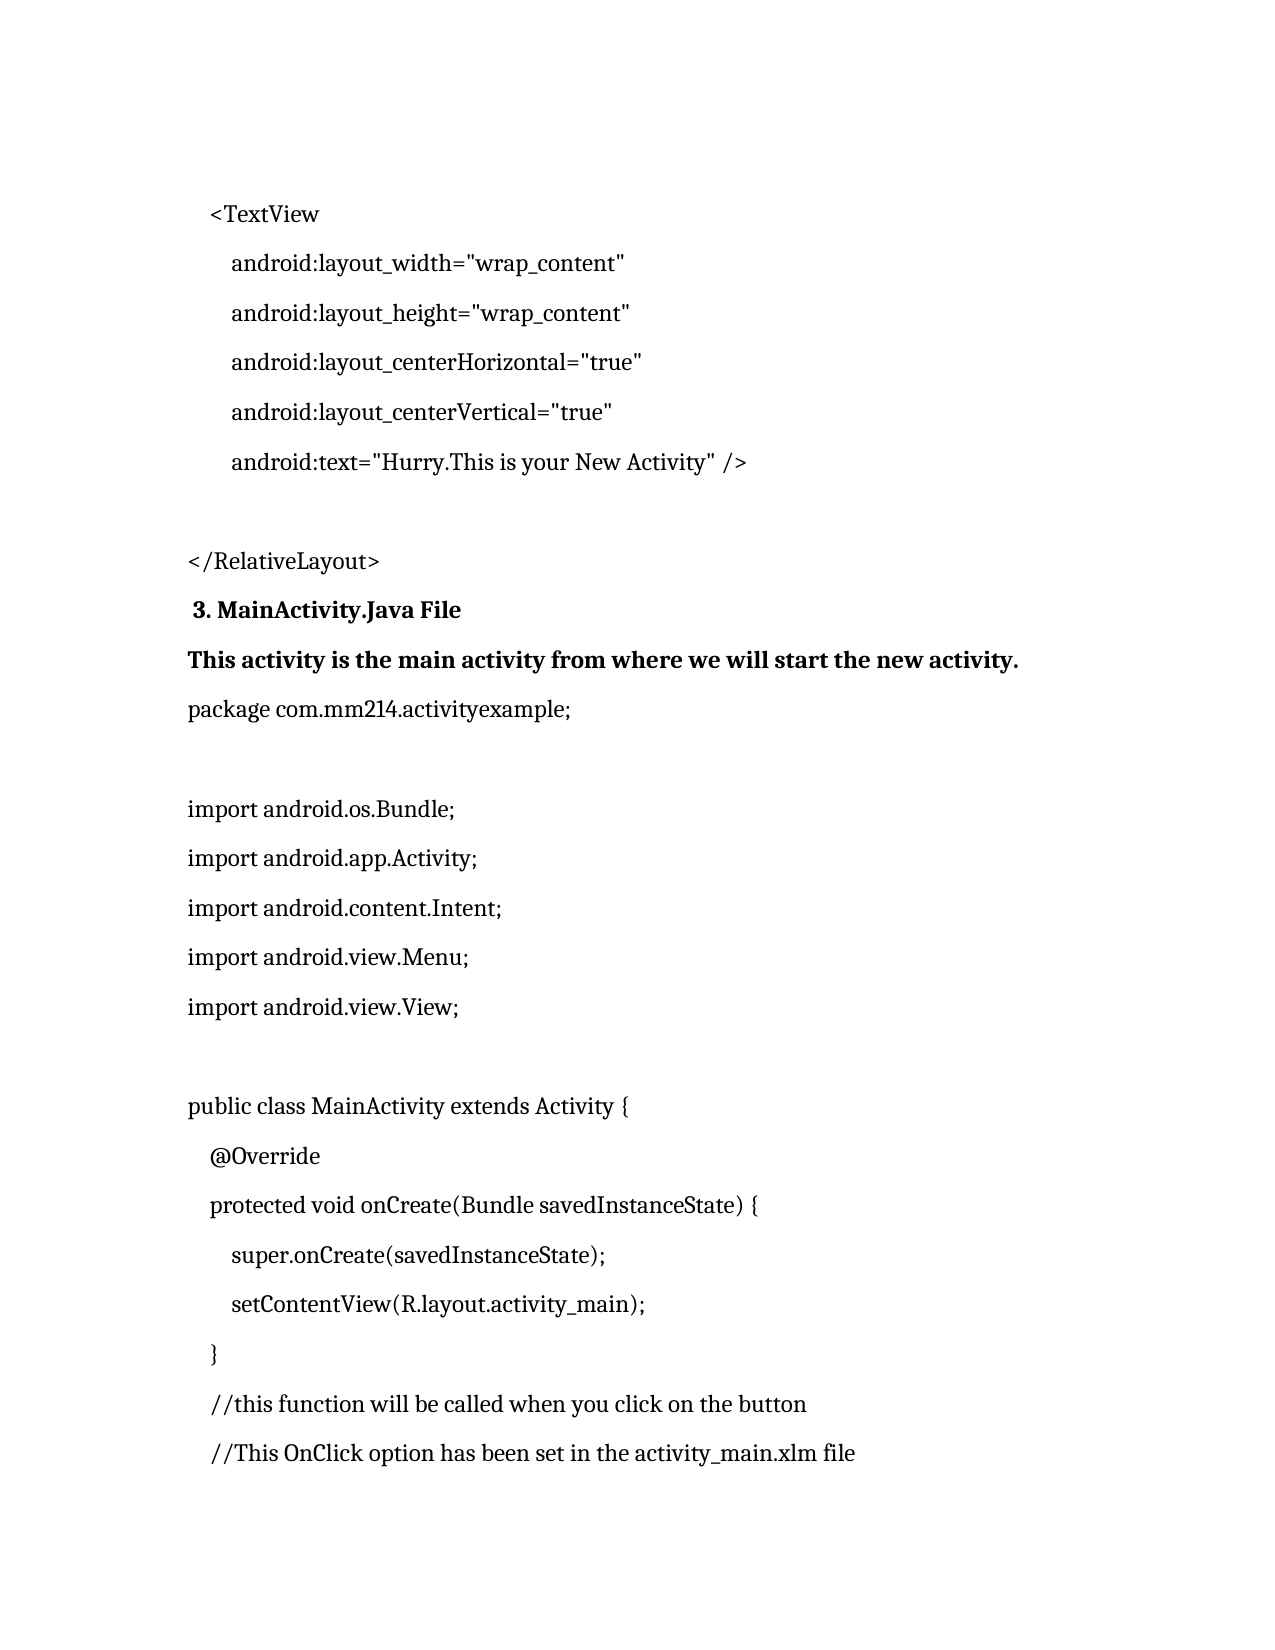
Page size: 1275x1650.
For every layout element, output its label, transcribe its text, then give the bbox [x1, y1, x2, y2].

text android:layout_centerVertical="true" [187, 398, 1087, 427]
text //This OnClick option has been set in the activity_main.xlm file [187, 1439, 1087, 1468]
text 3. MainActivity.Java File [187, 596, 1087, 625]
text import android.app.Activity; [187, 844, 1087, 873]
text </RelativeLayout> [187, 547, 1087, 575]
text package com.mm214.activityexample; [187, 695, 1087, 724]
text protected void onCreate(Bundle savedInstanceState) { [187, 1191, 1087, 1220]
text <TextView [187, 199, 1087, 228]
text import android.content.Intent; [187, 894, 1087, 922]
text android:text="Hurry.This is your New Activity" /> [187, 447, 1087, 476]
text public class MainActivity extends Activity { [187, 1092, 1087, 1121]
text import android.view.View; [187, 993, 1087, 1022]
text super.onCreate(savedInstanceState); [187, 1241, 1087, 1269]
text @Override [187, 1142, 1087, 1170]
text android:layout_width="wrap_content" [187, 249, 1087, 278]
text android:layout_centerHorizontal="true" [187, 348, 1087, 377]
text import android.view.Menu; [187, 943, 1087, 972]
text import android.os.Bundle; [187, 794, 1087, 823]
text android:layout_height="wrap_content" [187, 299, 1087, 327]
text } [187, 1340, 1087, 1369]
text setContentView(R.layout.activity_main); [187, 1290, 1087, 1319]
text This activity is the main activity from where we will start the new activity. [187, 646, 1087, 674]
text //this function will be called when you click on the button [187, 1389, 1087, 1418]
